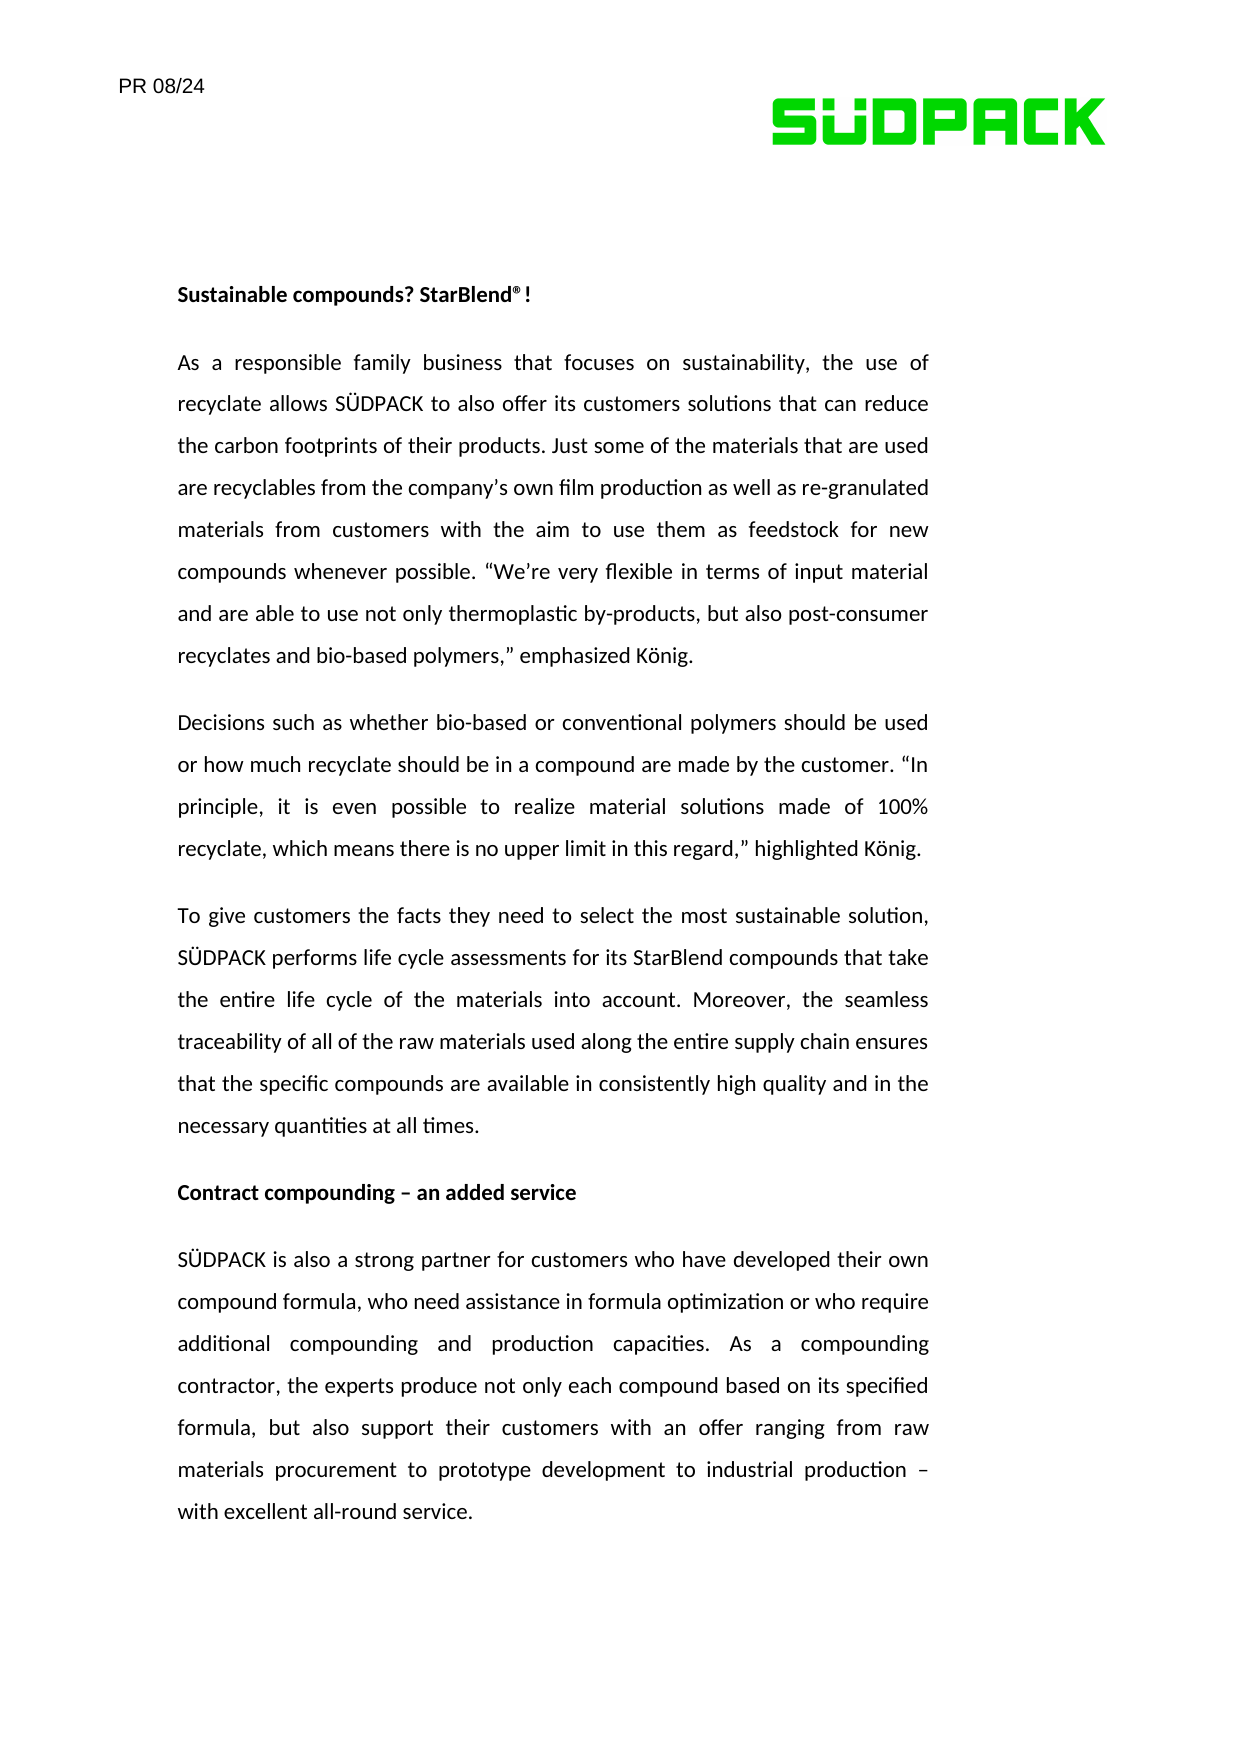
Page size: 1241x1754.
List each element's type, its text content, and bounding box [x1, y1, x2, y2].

text As a responsible family business that focuses on sustainability, the use of recyclate allows SÜDPACK to also offer its customers solutions that can reduce the carbon footprints of their products. Just some of the materials that are used are recyclables from the company’s own film production as well as re-granulated materials from customers with the aim to use them as feedstock for new compounds whenever possible. “We’re very flexible in terms of input material and are able to use not only thermoplastic by-products, but also post-consumer recyclates and bio-based polymers,” emphasized König. [177, 348, 930, 669]
text To give customers the facts they need to select the most sustainable solution, SÜDPACK performs life cycle assessments for its StarBlend compounds that take the entire life cycle of the materials into account. Moreover, the seamless traceability of all of the raw materials used along the entire supply chain ensures that the specific compounds are available in consistently high quality and in the necessary quantities at all times. [177, 901, 930, 1139]
text Sustainable compounds? StarBlend®! [177, 281, 930, 309]
picture [770, 97, 1108, 146]
text Decisions such as whether bio-based or conventional polymers should be used or how much recyclate should be in a compound are made by the customer. “In principle, it is even possible to realize material solutions made of 100% recyclate, which means there is no upper limit in this regard,” highlighted König. [177, 708, 930, 862]
text Contract compounding – an added service [177, 1178, 930, 1206]
text SÜDPACK is also a strong partner for customers who have developed their own compound formula, who need assistance in formula optimization or who require additional compounding and production capacities. As a compounding contractor, the experts produce not only each compound based on its specified formula, but also support their customers with an offer ranging from raw materials procurement to prototype development to industrial production – with excellent all-round service. [177, 1245, 930, 1525]
